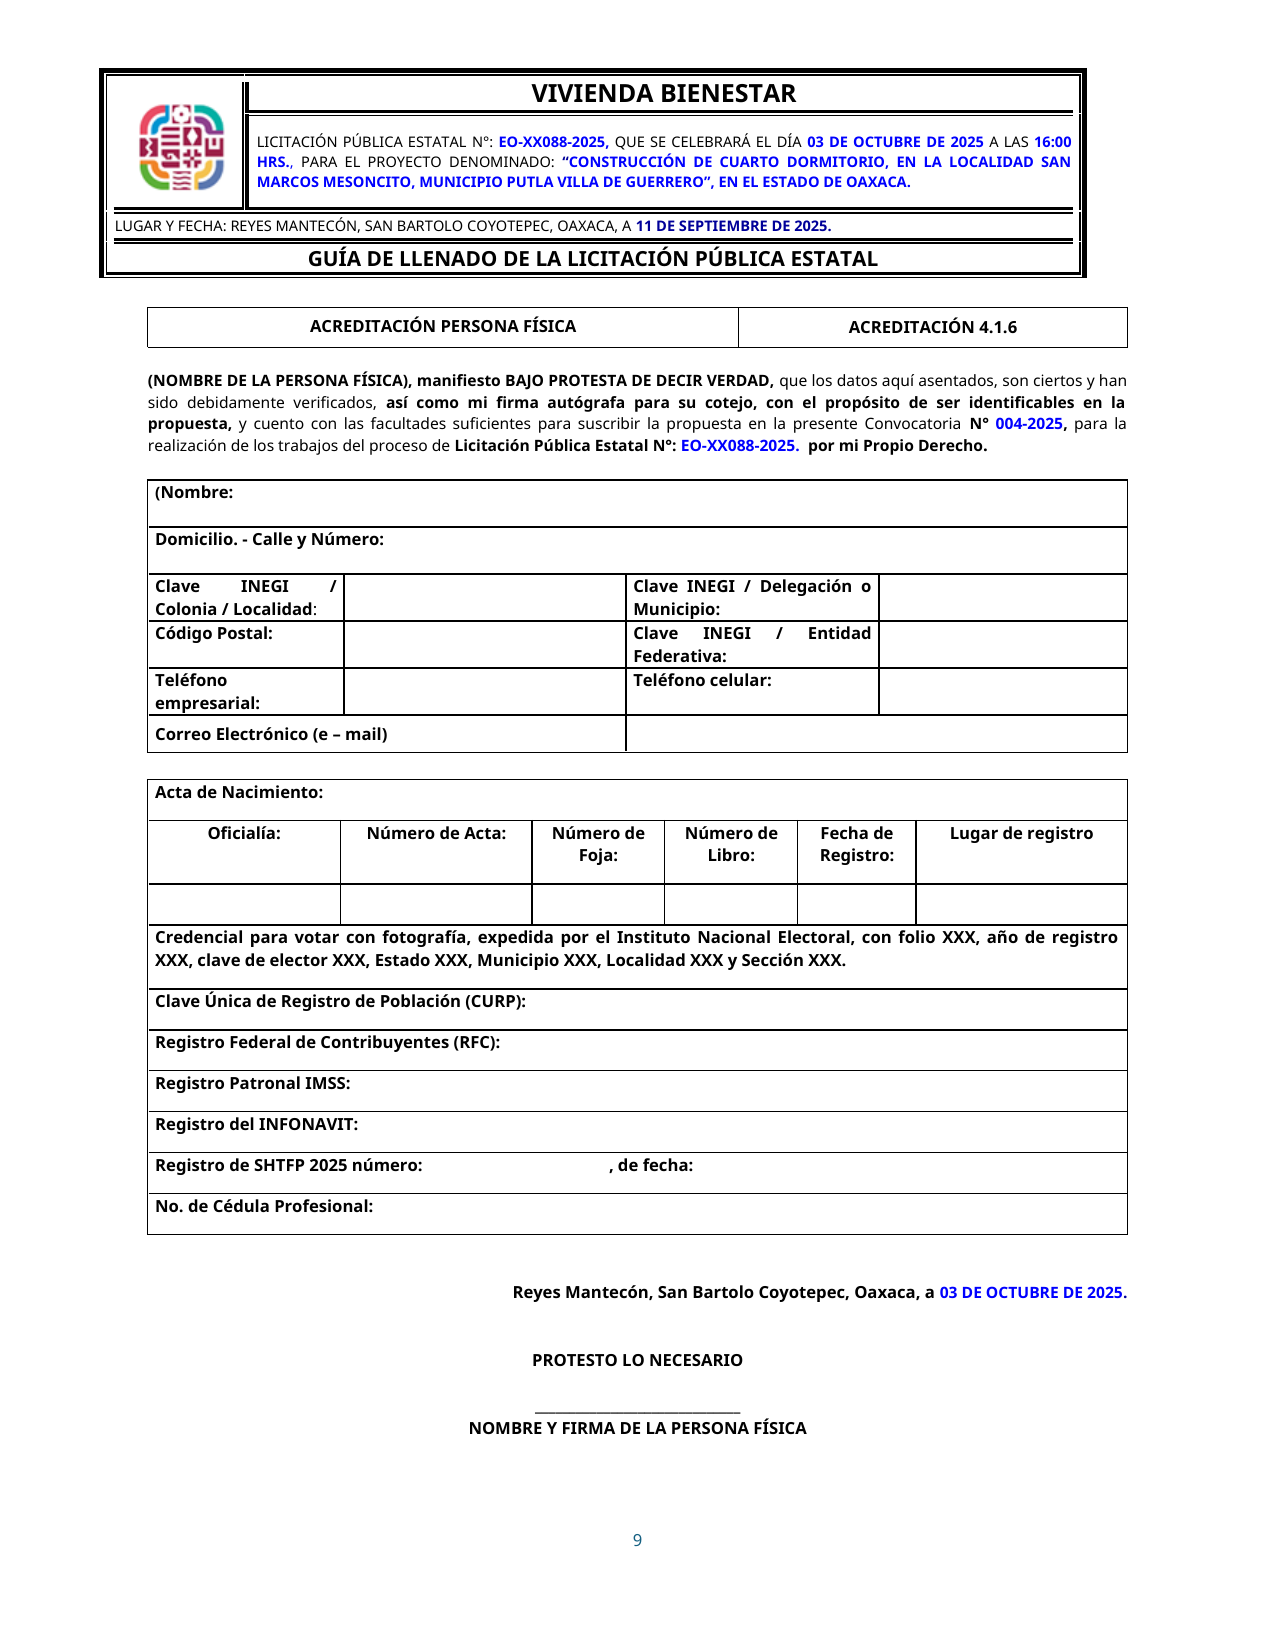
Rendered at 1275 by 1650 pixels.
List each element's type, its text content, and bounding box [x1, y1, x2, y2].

table_header Acta de Nacimiento: [148, 780, 1127, 820]
table_cell Clave INEGI / Entidad Federativa: [627, 622, 878, 667]
table_cell [148, 884, 340, 924]
table_cell [880, 622, 1127, 667]
table_header (Nombre: [148, 481, 1127, 526]
table_cell Código Postal: [148, 621, 343, 667]
table_cell [880, 575, 1127, 620]
table_cell [880, 669, 1127, 714]
text NOMBRE Y FIRMA DE LA PERSONA FÍSICA [148, 1417, 1127, 1439]
table_cell Registro de SHTFP 2025 número: , de fecha: [148, 1153, 1127, 1193]
text ______________________________ [148, 1394, 1127, 1417]
table_cell Fecha de Registro: [798, 821, 915, 883]
table_header ACREDITACIÓN 4.1.6 [739, 308, 1127, 347]
table_cell [533, 885, 664, 924]
table_cell Oficialía: [148, 821, 340, 883]
table_cell [341, 885, 531, 924]
table_cell [345, 575, 625, 620]
table_cell Registro Patronal IMSS: [148, 1071, 1127, 1111]
table_cell [345, 669, 625, 714]
table_cell Número de Acta: [341, 821, 531, 883]
table_cell [345, 622, 625, 667]
table_cell Clave INEGI / Delegación o Municipio: [627, 575, 878, 620]
table_cell Teléfono celular: [627, 669, 878, 714]
table_cell Domicilio. - Calle y Número: [148, 527, 1127, 573]
table_cell [665, 885, 797, 924]
table_cell Credencial para votar con fotografía, expedida por el Instituto Nacional Electoral, con folio XXX, año de registro XXX, clave de elector XXX, Estado XXX, Municipio XXX, Localidad XXX y Sección XXX. [148, 925, 1127, 988]
table_cell Número de Foja: [533, 821, 664, 883]
table_cell Correo Electrónico (e – mail) [148, 715, 625, 751]
table_cell Número de Libro: [665, 821, 797, 883]
table_cell Registro del INFONAVIT: [148, 1112, 1127, 1152]
table_cell Teléfono empresarial: [148, 668, 343, 714]
table_header ACREDITACIÓN PERSONA FÍSICA [148, 308, 738, 347]
text PROTESTO LO NECESARIO [148, 1349, 1127, 1371]
text Reyes Mantecón, San Bartolo Coyotepec, Oaxaca, a 03 DE OCTUBRE DE 2025. [148, 1281, 1127, 1303]
picture [128, 97, 235, 196]
text (NOMBRE DE LA PERSONA FÍSICA), manifiesto BAJO PROTESTA DE DECIR VERDAD, que los datos aquí asentados, son ciertos y han sido debidamente verificados, así como mi firma autógrafa para su cotejo, con el propósito de ser identificables en la propuesta, y cuento con las facultades suficientes para suscribir la propuesta en la presente Convocatoria N° 004-2025, para la realización de los trabajos del proceso de Licitación Pública Estatal N°: EO-XX088-2025. por mi Propio Derecho. [148, 370, 1127, 457]
table_cell Lugar de registro [917, 821, 1127, 883]
table_cell No. de Cédula Profesional: [148, 1194, 1127, 1233]
table_cell Registro Federal de Contribuyentes (RFC): [148, 1030, 1127, 1070]
table_cell [917, 885, 1127, 924]
table_cell Clave Única de Registro de Población (CURP): [148, 989, 1127, 1029]
table_cell [798, 885, 915, 924]
table_cell [627, 716, 1127, 751]
table_cell Clave INEGI / Colonia / Localidad: [148, 574, 343, 620]
